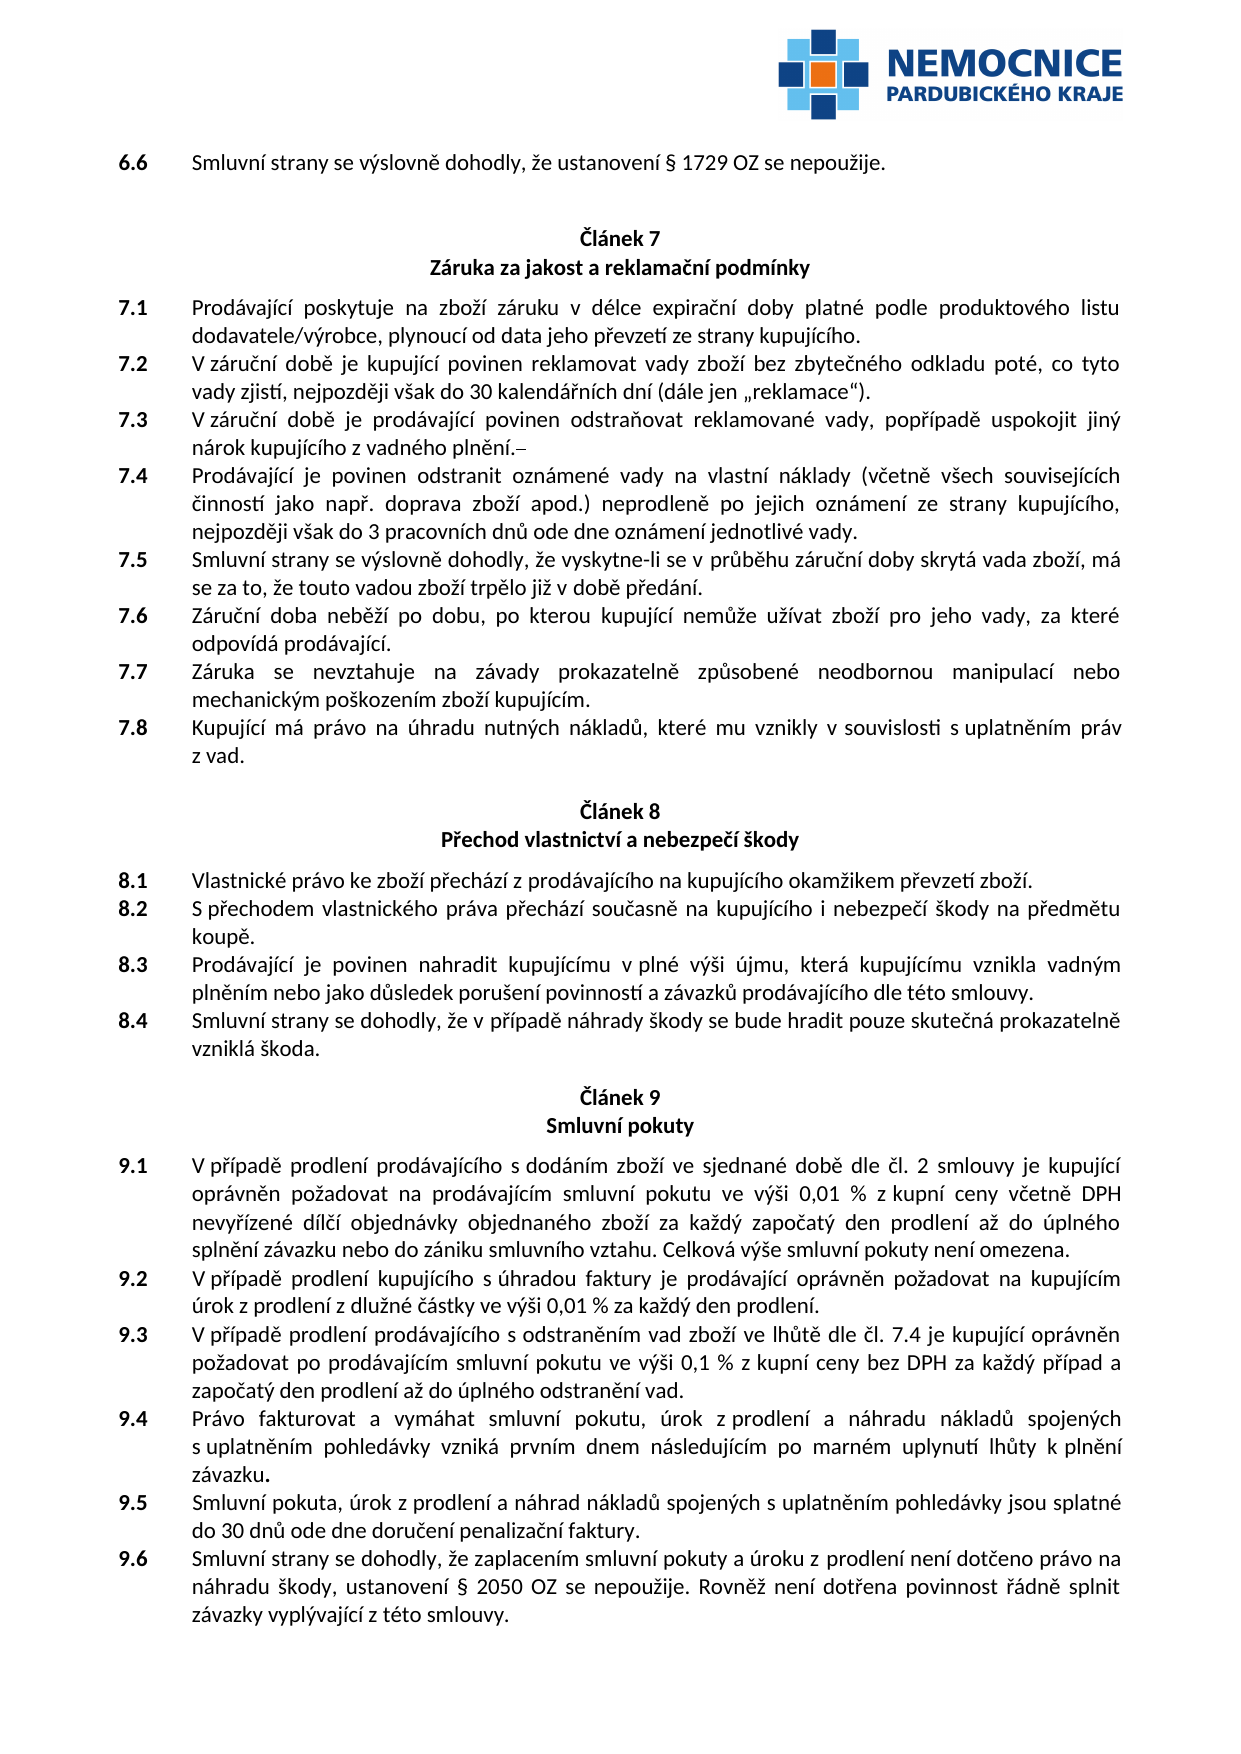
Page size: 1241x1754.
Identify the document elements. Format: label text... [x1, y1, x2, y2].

text 6.6 Smluvní strany se výslovně dohodly, že ustanovení § 1729 OZ se nepoužije. [118, 148, 1122, 176]
text 7.8 Kupující má právo na úhradu nutných nákladů, které mu vznikly v souvislosti s uplatněním práv z vad. [118, 713, 1122, 769]
text 9.4 Právo fakturovat a vymáhat smluvní pokutu, úrok z prodlení a náhradu nákladů spojených s uplatněním pohledávky vzniká prvním dnem následujícím po marném uplynutí lhůty k plnění závazku. [118, 1404, 1122, 1488]
text 8.4 Smluvní strany se dohodly, že v případě náhrady škody se bude hradit pouze skutečná prokazatelně vzniklá škoda. [118, 1006, 1122, 1062]
text 7.7 Záruka se nevztahuje na závady prokazatelně způsobené neodbornou manipulací nebo mechanickým poškozením zboží kupujícím. [118, 657, 1122, 713]
text 7.1 Prodávající poskytuje na zboží záruku v délce expirační doby platné podle produktového listu dodavatele/výrobce, plynoucí od data jeho převzetí ze strany kupujícího. [118, 293, 1122, 349]
text 9.1 V případě prodlení prodávajícího s dodáním zboží ve sjednané době dle čl. 2 smlouvy je kupující oprávněn požadovat na prodávajícím smluvní pokutu ve výši 0,01 % z kupní ceny včetně DPH nevyřízené dílčí objednávky objednaného zboží za každý započatý den prodlení až do úplného splnění závazku nebo do zániku smluvního vztahu. Celková výše smluvní pokuty není omezena. [118, 1152, 1122, 1264]
text Článek 9 [118, 1083, 1122, 1111]
text Přechod vlastnictví a nebezpečí škody [118, 826, 1122, 853]
text 9.5 Smluvní pokuta, úrok z prodlení a náhrad nákladů spojených s uplatněním pohledávky jsou splatné do 30 dnů ode dne doručení penalizační faktury. [118, 1488, 1122, 1544]
text Smluvní pokuty [118, 1111, 1122, 1139]
text 9.3 V případě prodlení prodávajícího s odstraněním vad zboží ve lhůtě dle čl. 7.4 je kupující oprávněn požadovat po prodávajícím smluvní pokutu ve výši 0,1 % z kupní ceny bez DPH za každý případ a započatý den prodlení až do úplného odstranění vad. [118, 1320, 1122, 1404]
text 7.5 Smluvní strany se výslovně dohodly, že vyskytne-li se v průběhu záruční doby skrytá vada zboží, má se za to, že touto vadou zboží trpělo již v době předání. [118, 545, 1122, 601]
text Článek 8 [118, 797, 1122, 826]
text 7.4 Prodávající je povinen odstranit oznámené vady na vlastní náklady (včetně všech souvisejících činností jako např. doprava zboží apod.) neprodleně po jejich oznámení ze strany kupujícího, nejpozději však do 3 pracovních dnů ode dne oznámení jednotlivé vady. [118, 461, 1122, 545]
text 7.2 V záruční době je kupující povinen reklamovat vady zboží bez zbytečného odkladu poté, co tyto vady zjistí, nejpozději však do 30 kalendářních dní (dále jen „reklamace“). [118, 349, 1122, 405]
text 7.3 V záruční době je prodávající povinen odstraňovat reklamované vady, popřípadě uspokojit jiný nárok kupujícího z vadného plnění. [118, 405, 1122, 461]
text Záruka za jakost a reklamační podmínky [118, 253, 1122, 281]
text 8.1 Vlastnické právo ke zboží přechází z prodávajícího na kupujícího okamžikem převzetí zboží. [118, 866, 1122, 894]
text 9.6 Smluvní strany se dohodly, že zaplacením smluvní pokuty a úroku z prodlení není dotčeno právo na náhradu škody, ustanovení § 2050 OZ se nepoužije. Rovněž není dotřena povinnost řádně splnit závazky vyplývající z této smlouvy. [118, 1544, 1122, 1628]
text 7.6 Záruční doba neběží po dobu, po kterou kupující nemůže užívat zboží pro jeho vady, za které odpovídá prodávající. [118, 601, 1122, 657]
text Článek 7 [118, 224, 1122, 253]
text 8.2 S přechodem vlastnického práva přechází současně na kupujícího i nebezpečí škody na předmětu koupě. [118, 894, 1122, 950]
picture [777, 28, 1123, 121]
text 8.3 Prodávající je povinen nahradit kupujícímu v plné výši újmu, která kupujícímu vznikla vadným plněním nebo jako důsledek porušení povinností a závazků prodávajícího dle této smlouvy. [118, 950, 1122, 1006]
text 9.2 V případě prodlení kupujícího s úhradou faktury je prodávající oprávněn požadovat na kupujícím úrok z prodlení z dlužné částky ve výši 0,01 % za každý den prodlení. [118, 1264, 1122, 1320]
